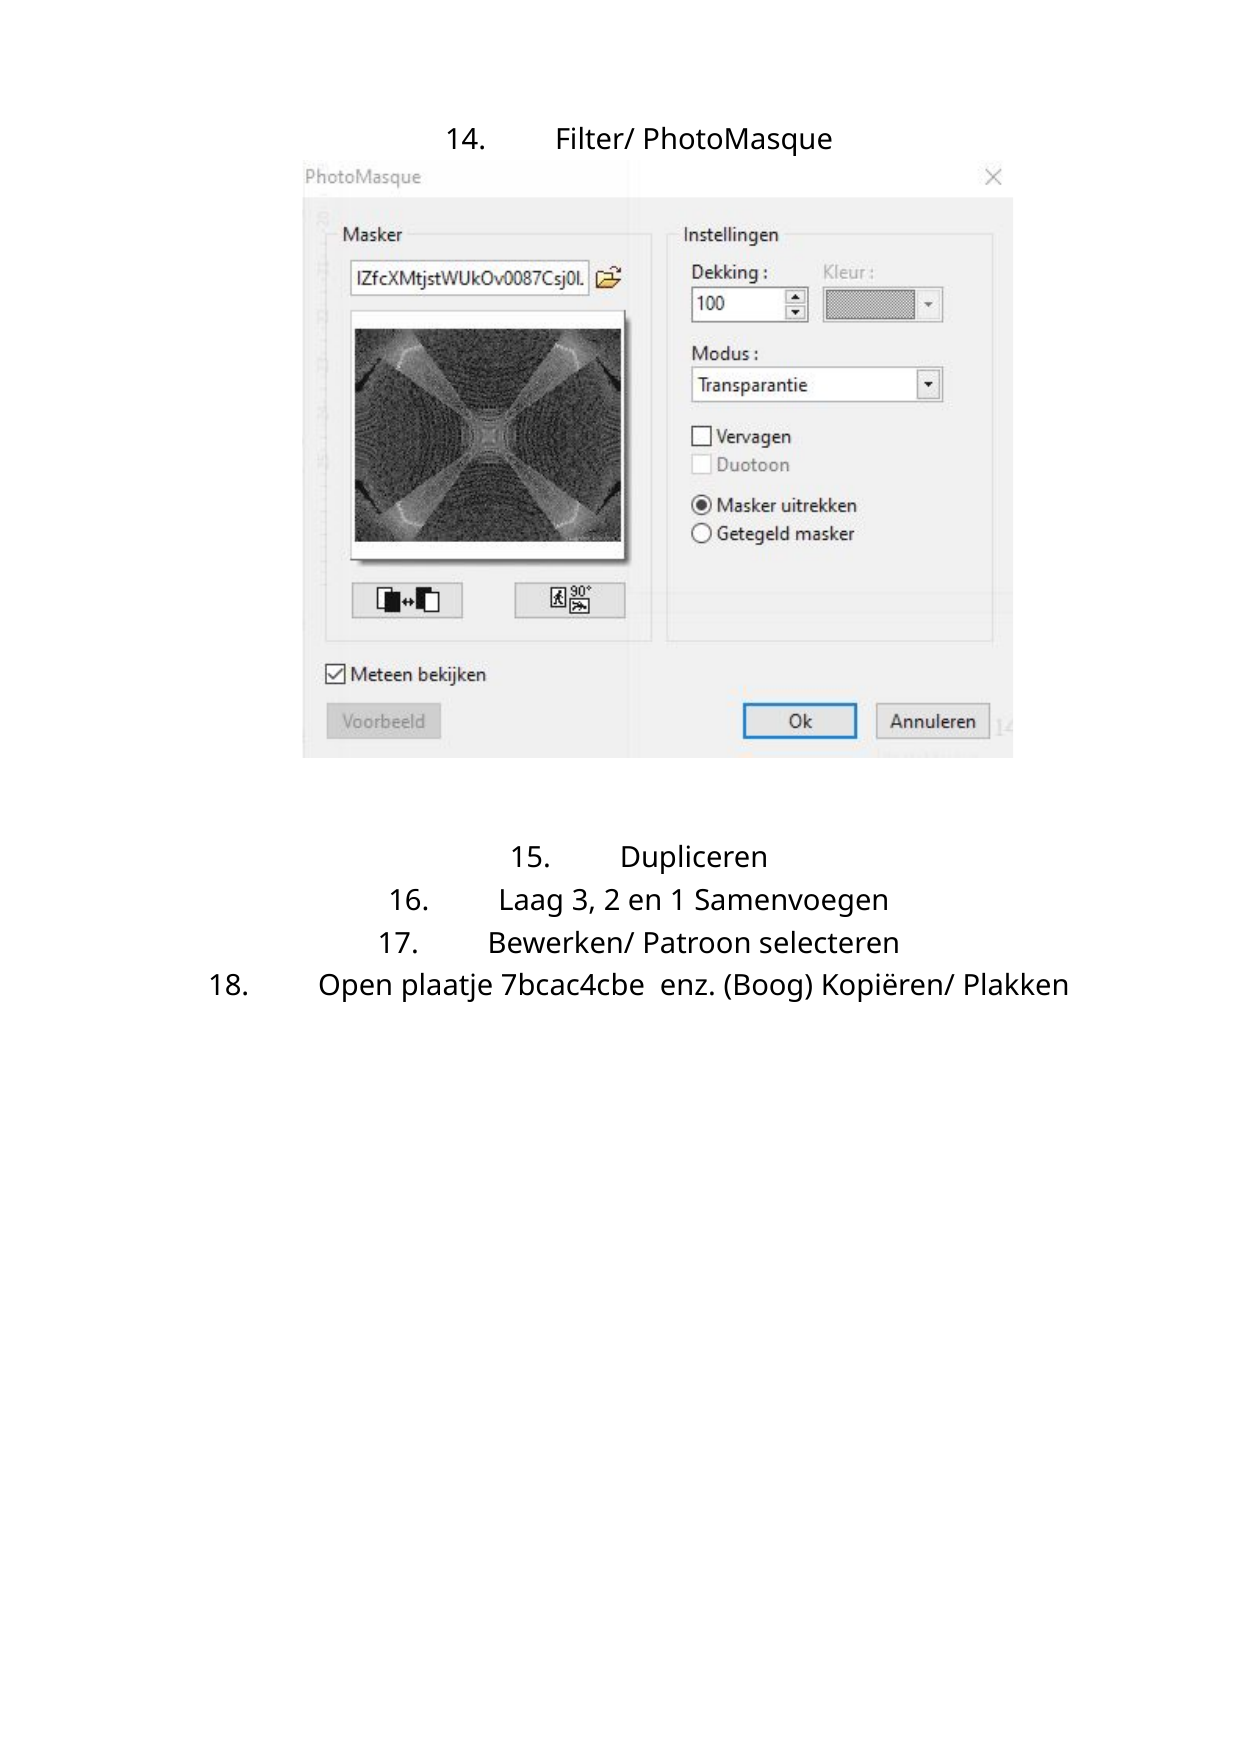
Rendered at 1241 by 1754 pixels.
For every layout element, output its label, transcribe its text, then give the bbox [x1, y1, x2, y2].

list Dupliceren [185, 836, 1093, 876]
list Open plaatje 7bcac4cbe enz. (Boog) Kopiëren/ Plakken [185, 965, 1093, 1004]
list Laag 3, 2 en 1 Samenvoegen [185, 879, 1093, 919]
picture [302, 160, 1014, 758]
list Bewerken/ Patroon selecteren [185, 922, 1093, 962]
